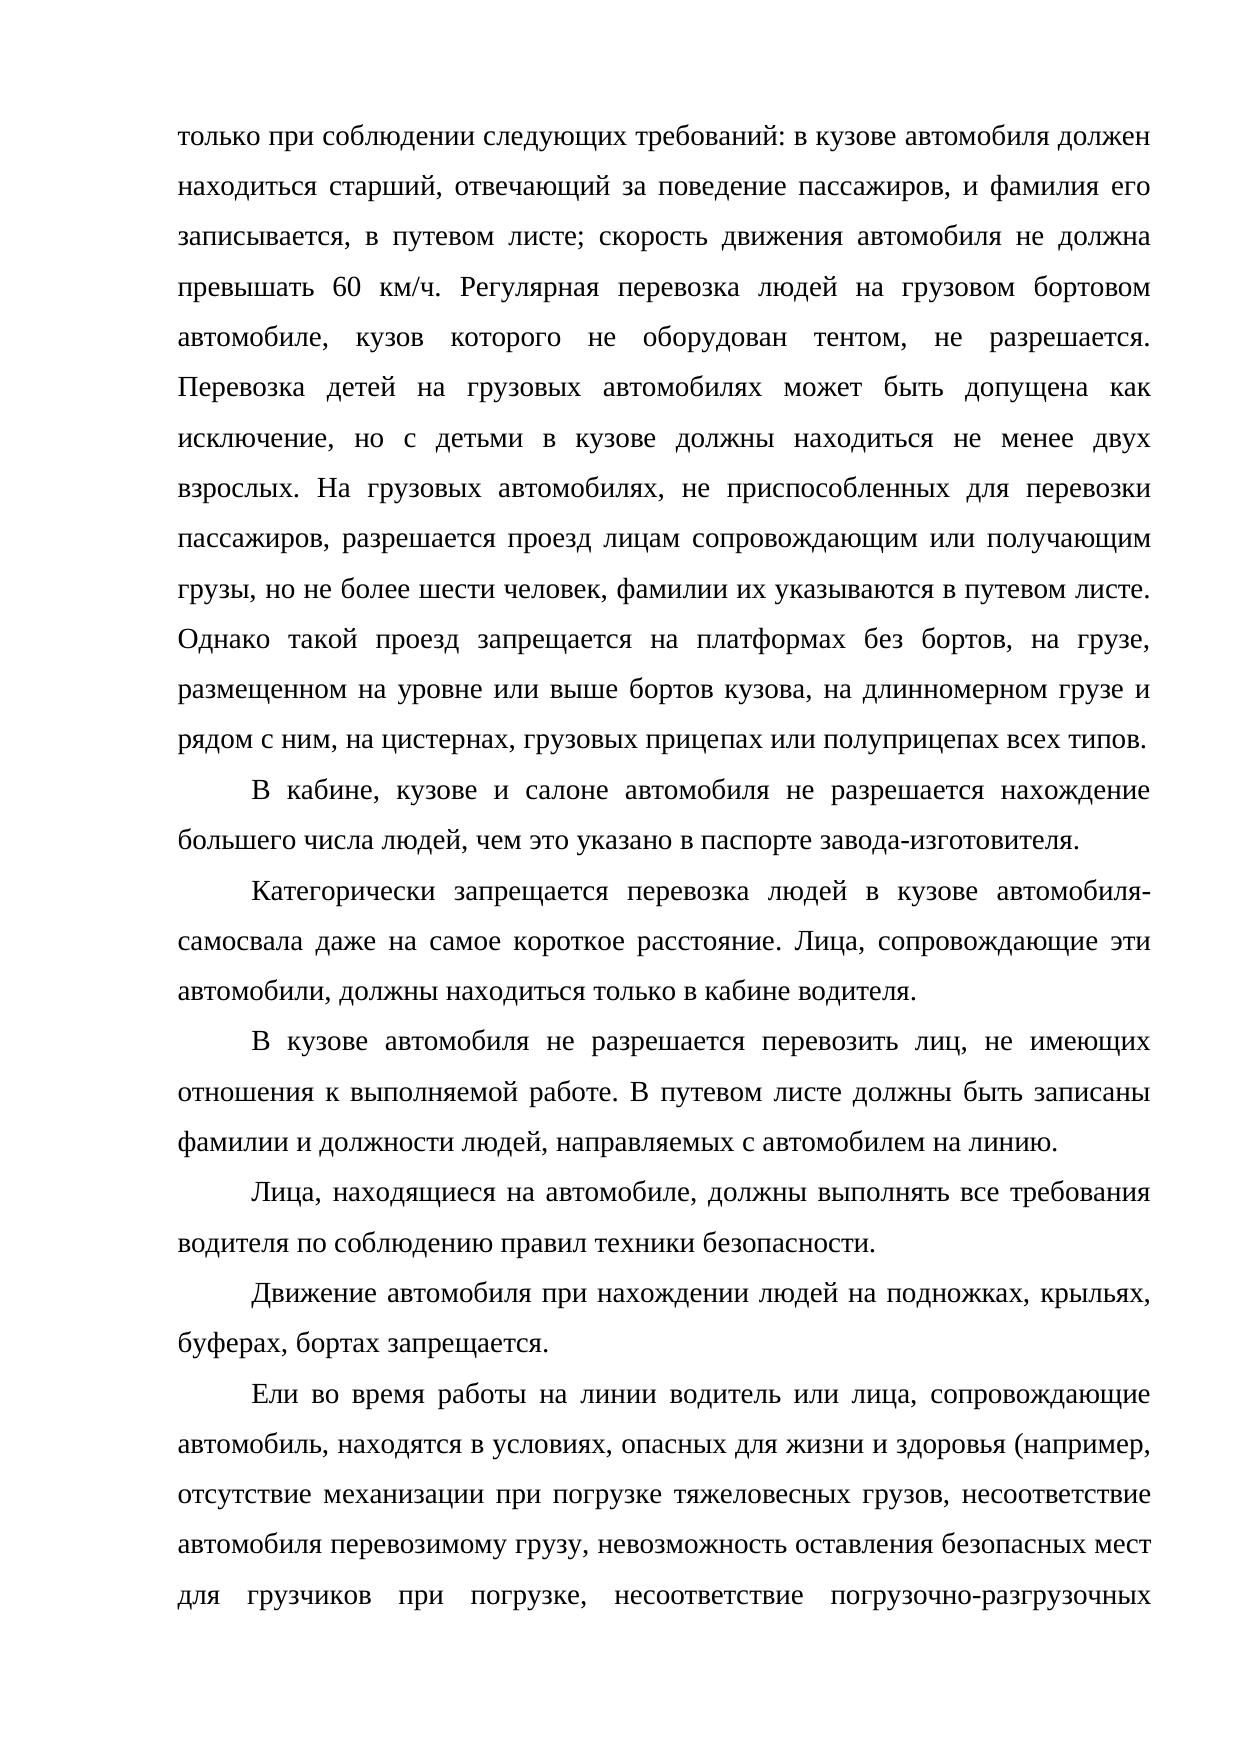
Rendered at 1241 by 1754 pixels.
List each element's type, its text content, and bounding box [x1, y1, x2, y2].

text В кузове автомобиля не разрешается перевозить лиц, не имеющих отношения к выполняемой работе. В путевом листе должны быть записаны фамилии и должности людей, направляемых с автомобилем на линию. [177, 1024, 1152, 1158]
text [177, 118, 1152, 755]
text Категорически запрещается перевозка людей в кузове автомобиля-самосвала даже на самое короткое расстояние. Лица, сопровождающие эти автомобили, должны находиться только в кабине водителя. [177, 873, 1152, 1007]
text Движение автомобиля при нахождении людей на подножках, крыльях, буферах, бортах запрещается. [177, 1275, 1152, 1359]
text В кабине, кузове и салоне автомобиля не разрешается нахождение большего числа людей, чем это указано в паспорте завода-изготовителя. [177, 772, 1152, 856]
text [177, 1376, 1152, 1611]
text Лица, находящиеся на автомобиле, должны выполнять все требования водителя по соблюдению правил техники безопасности. [177, 1175, 1152, 1258]
